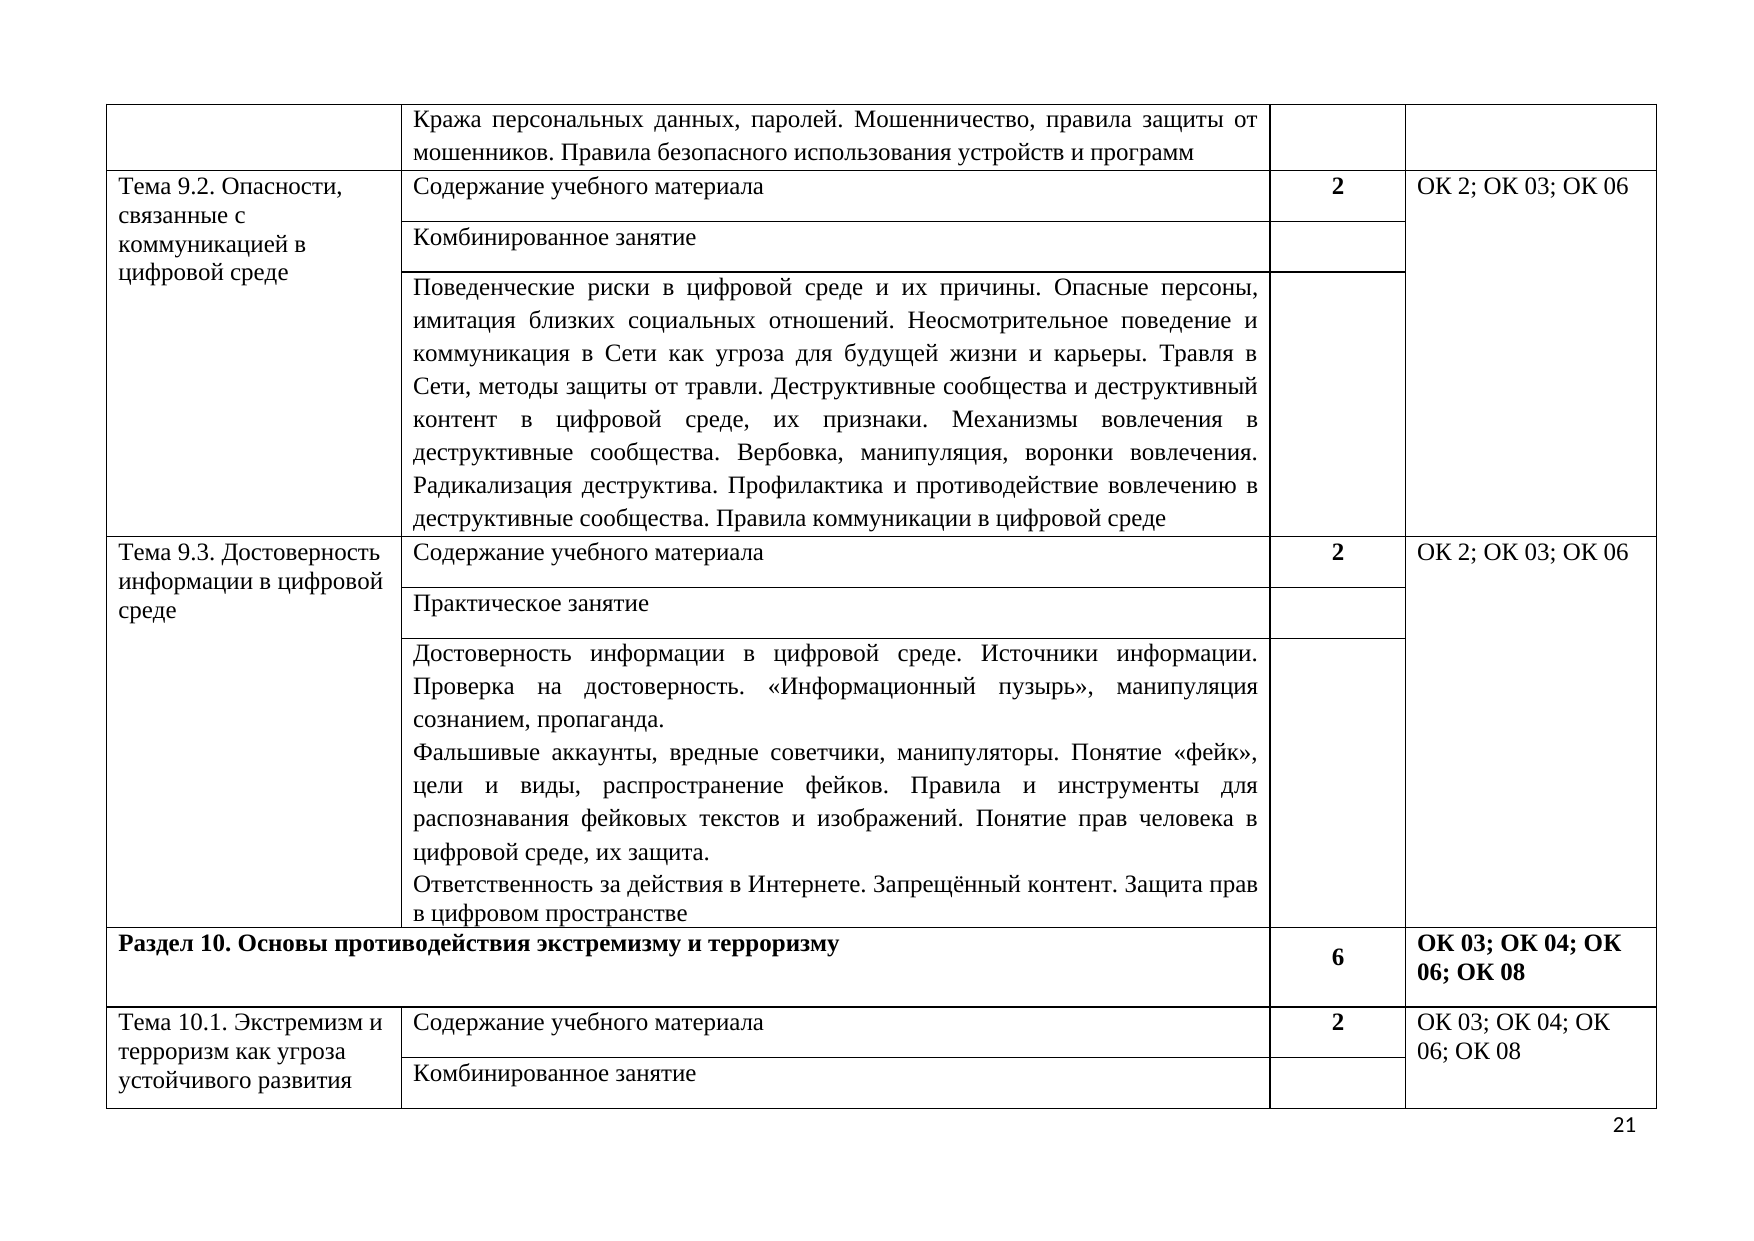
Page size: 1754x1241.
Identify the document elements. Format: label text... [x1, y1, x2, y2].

table_cell ОК 2; ОК 03; ОК 06 [1406, 171, 1656, 536]
table_cell [1271, 105, 1405, 170]
table_cell Тема 10.1. Экстремизм и терроризм как угроза устойчивого развития общества [107, 1008, 401, 1108]
table_cell [1271, 273, 1405, 536]
table_cell Раздел 10. Основы противодействия экстремизму и терроризму [107, 928, 1269, 1006]
table_cell Содержание учебного материала [402, 1008, 1269, 1057]
table_cell Тема 9.3. Достоверность информации в цифровой среде [107, 537, 401, 927]
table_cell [402, 105, 1269, 170]
table_cell ОК 2; ОК 03; ОК 06 [1406, 537, 1656, 927]
table_cell [1271, 588, 1405, 637]
table_cell Содержание учебного материала [402, 537, 1269, 587]
table_cell Поведенческие риски в цифровой среде и их причины. Опасные персоны, имитация близких социальных отношений. Неосмотрительное поведение и коммуникация в Сети как угроза для будущей жизни и карьеры. Травля в Сети, методы защиты от травли. Деструктивные сообщества и деструктивный контент в цифровой среде, их признаки. Механизмы вовлечения в деструктивные сообщества. Вербовка, манипуляция, воронки вовлечения. Радикализация деструктива. Профилактика и противодействие вовлечению в деструктивные сообщества. Правила коммуникации в цифровой среде [402, 273, 1269, 536]
table_cell Практическое занятие [402, 588, 1269, 637]
table_cell 2 [1271, 1008, 1405, 1057]
table_cell Комбинированное занятие [402, 222, 1269, 271]
table_cell Тема 9.2. Опасности, связанные с коммуникацией в цифровой среде [107, 171, 401, 536]
table_cell [1271, 1058, 1405, 1108]
table_cell [1271, 222, 1405, 271]
table_cell Комбинированное занятие [402, 1058, 1269, 1108]
table_cell 6 [1271, 928, 1405, 1006]
table_cell ОК 03; ОК 04; ОК 06; ОК 08 [1406, 928, 1656, 1006]
table_cell 2 [1271, 537, 1405, 587]
table_cell [1271, 639, 1405, 927]
table_cell 2 [1271, 171, 1405, 221]
table_cell ОК 03; ОК 04; ОК 06; ОК 08 [1406, 1008, 1656, 1108]
table_cell Содержание учебного материала [402, 171, 1269, 221]
table_cell Достоверность информации в цифровой среде. Источники информации. Проверка на достоверность. «Информационный пузырь», манипуляция сознанием, пропаганда. Фальшивые аккаунты, вредные советчики, манипуляторы. Понятие «фейк», цели и виды, распространение фейков. Правила и инструменты для распознавания фейковых текстов и изображений. Понятие прав человека в цифровой среде, их защита. Ответственность за действия в Интернете. Запрещённый контент. Защита прав в цифровом пространстве [402, 639, 1269, 927]
